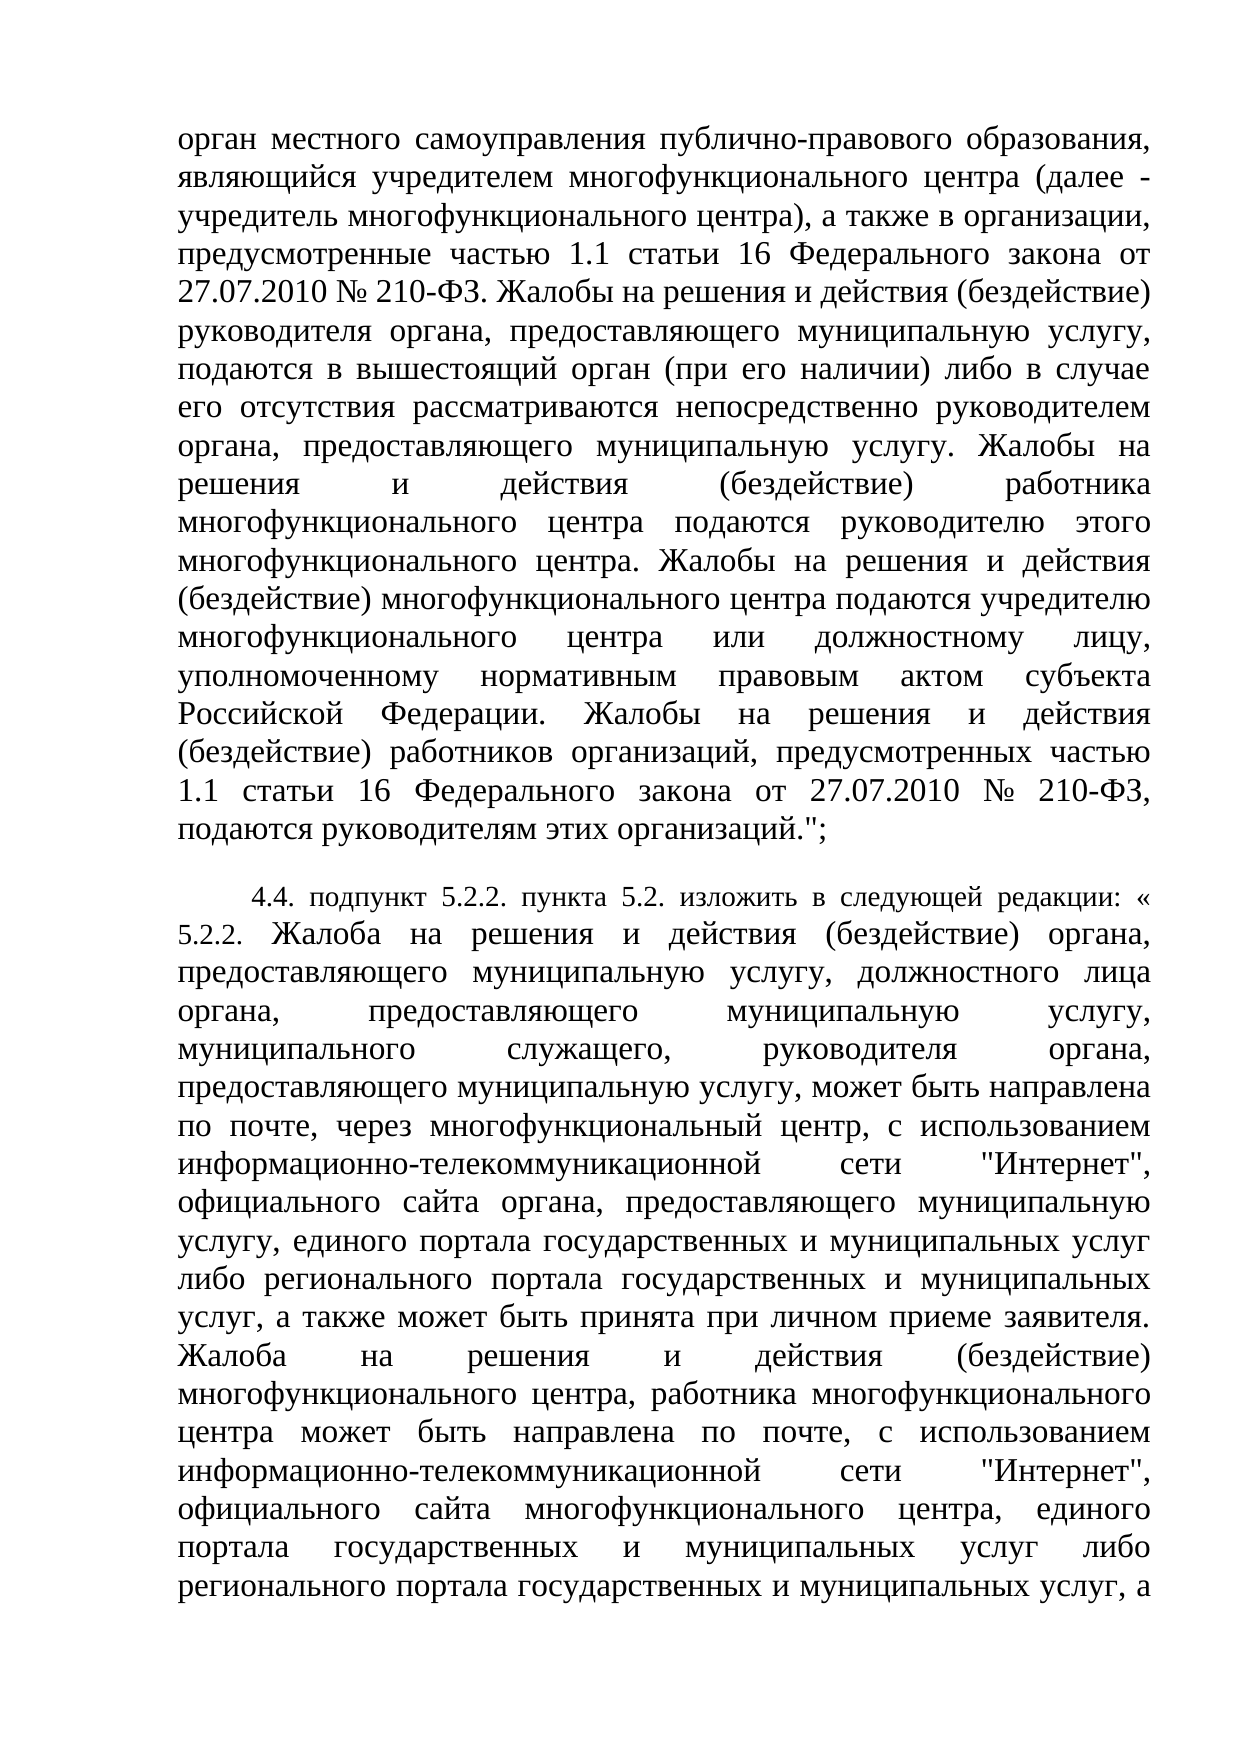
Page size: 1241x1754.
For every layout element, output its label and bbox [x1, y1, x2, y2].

text [177, 876, 1152, 1603]
text [177, 118, 1152, 846]
